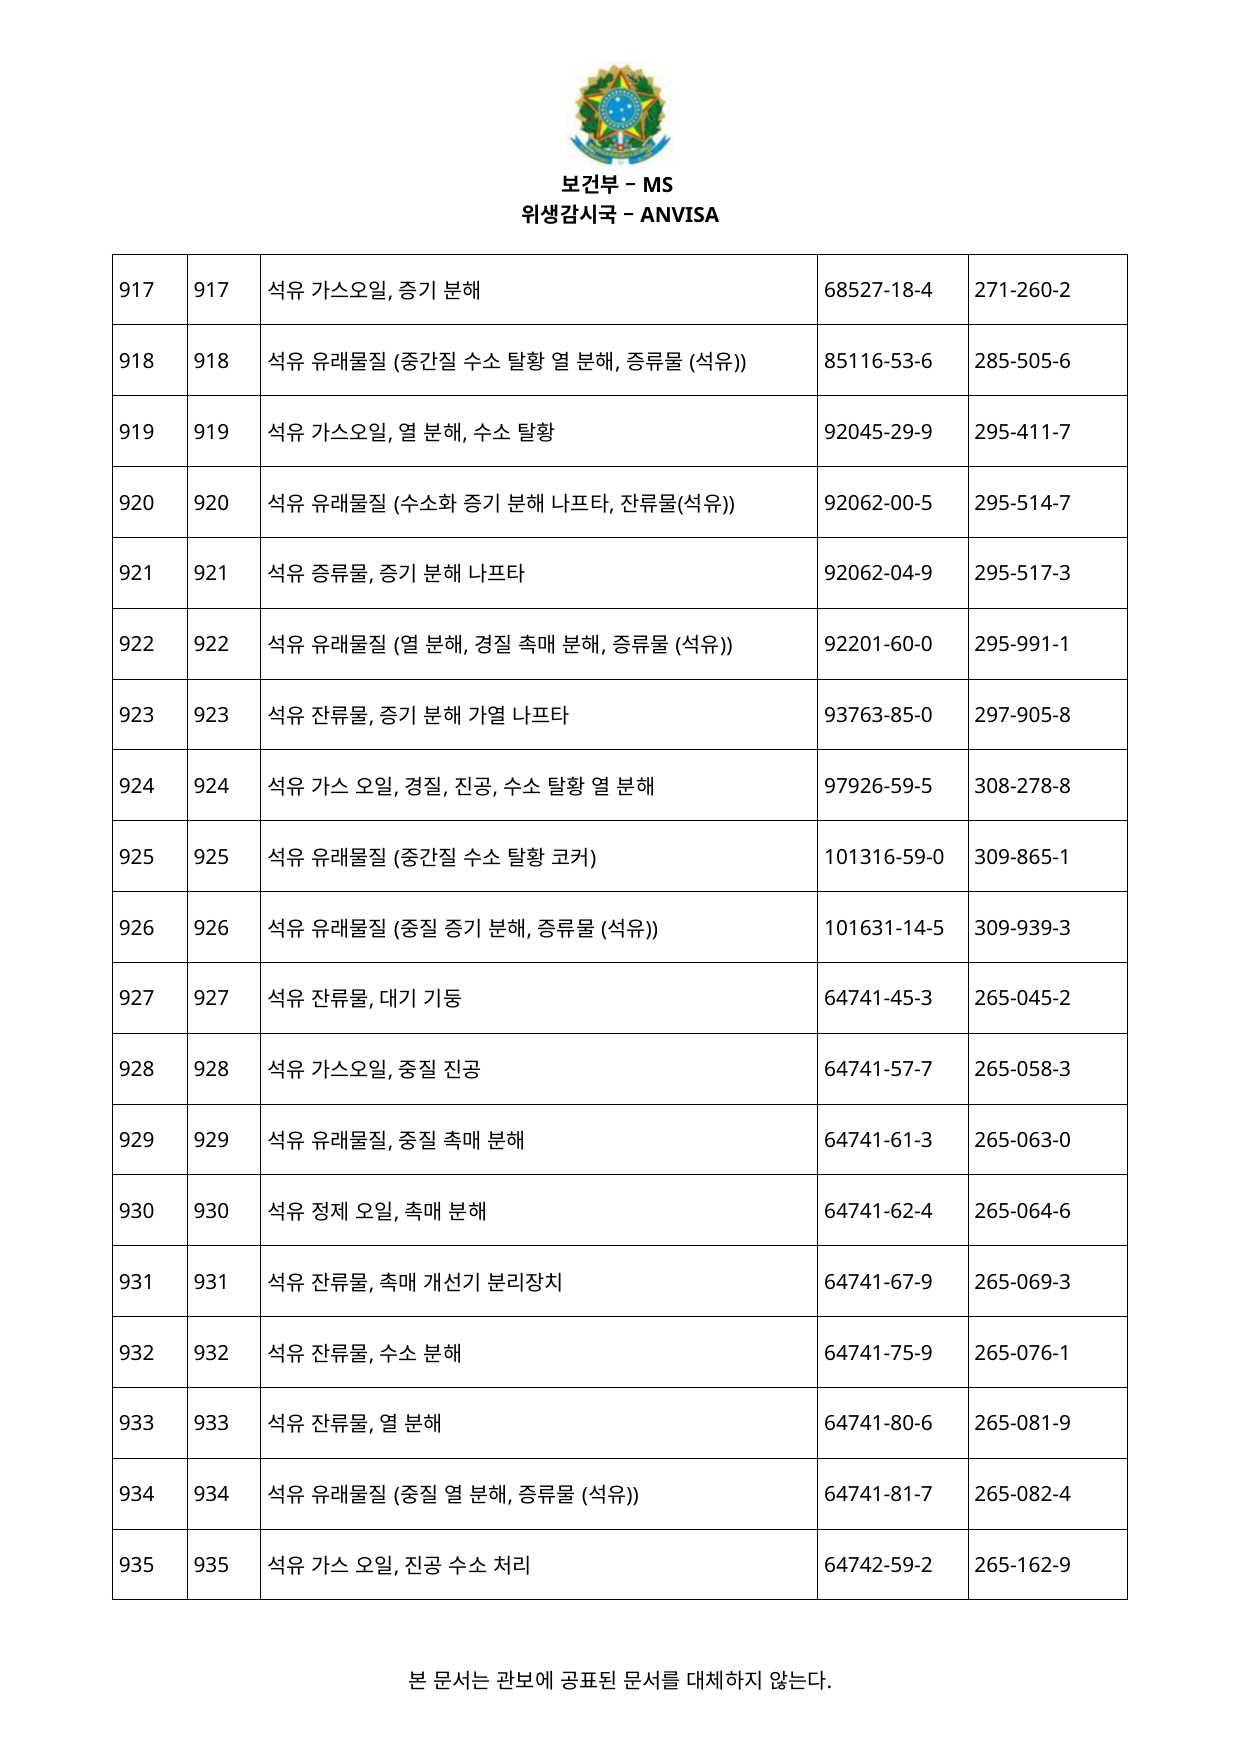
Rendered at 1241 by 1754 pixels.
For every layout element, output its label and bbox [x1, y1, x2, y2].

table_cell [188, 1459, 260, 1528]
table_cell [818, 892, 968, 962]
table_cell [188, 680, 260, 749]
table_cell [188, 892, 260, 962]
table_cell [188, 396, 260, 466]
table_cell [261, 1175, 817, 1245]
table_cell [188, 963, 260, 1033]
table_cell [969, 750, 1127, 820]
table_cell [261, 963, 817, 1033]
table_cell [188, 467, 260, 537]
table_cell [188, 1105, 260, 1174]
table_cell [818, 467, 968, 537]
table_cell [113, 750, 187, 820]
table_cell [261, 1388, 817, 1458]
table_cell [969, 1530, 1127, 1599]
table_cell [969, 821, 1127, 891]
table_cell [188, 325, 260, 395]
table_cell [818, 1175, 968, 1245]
picture [566, 61, 675, 168]
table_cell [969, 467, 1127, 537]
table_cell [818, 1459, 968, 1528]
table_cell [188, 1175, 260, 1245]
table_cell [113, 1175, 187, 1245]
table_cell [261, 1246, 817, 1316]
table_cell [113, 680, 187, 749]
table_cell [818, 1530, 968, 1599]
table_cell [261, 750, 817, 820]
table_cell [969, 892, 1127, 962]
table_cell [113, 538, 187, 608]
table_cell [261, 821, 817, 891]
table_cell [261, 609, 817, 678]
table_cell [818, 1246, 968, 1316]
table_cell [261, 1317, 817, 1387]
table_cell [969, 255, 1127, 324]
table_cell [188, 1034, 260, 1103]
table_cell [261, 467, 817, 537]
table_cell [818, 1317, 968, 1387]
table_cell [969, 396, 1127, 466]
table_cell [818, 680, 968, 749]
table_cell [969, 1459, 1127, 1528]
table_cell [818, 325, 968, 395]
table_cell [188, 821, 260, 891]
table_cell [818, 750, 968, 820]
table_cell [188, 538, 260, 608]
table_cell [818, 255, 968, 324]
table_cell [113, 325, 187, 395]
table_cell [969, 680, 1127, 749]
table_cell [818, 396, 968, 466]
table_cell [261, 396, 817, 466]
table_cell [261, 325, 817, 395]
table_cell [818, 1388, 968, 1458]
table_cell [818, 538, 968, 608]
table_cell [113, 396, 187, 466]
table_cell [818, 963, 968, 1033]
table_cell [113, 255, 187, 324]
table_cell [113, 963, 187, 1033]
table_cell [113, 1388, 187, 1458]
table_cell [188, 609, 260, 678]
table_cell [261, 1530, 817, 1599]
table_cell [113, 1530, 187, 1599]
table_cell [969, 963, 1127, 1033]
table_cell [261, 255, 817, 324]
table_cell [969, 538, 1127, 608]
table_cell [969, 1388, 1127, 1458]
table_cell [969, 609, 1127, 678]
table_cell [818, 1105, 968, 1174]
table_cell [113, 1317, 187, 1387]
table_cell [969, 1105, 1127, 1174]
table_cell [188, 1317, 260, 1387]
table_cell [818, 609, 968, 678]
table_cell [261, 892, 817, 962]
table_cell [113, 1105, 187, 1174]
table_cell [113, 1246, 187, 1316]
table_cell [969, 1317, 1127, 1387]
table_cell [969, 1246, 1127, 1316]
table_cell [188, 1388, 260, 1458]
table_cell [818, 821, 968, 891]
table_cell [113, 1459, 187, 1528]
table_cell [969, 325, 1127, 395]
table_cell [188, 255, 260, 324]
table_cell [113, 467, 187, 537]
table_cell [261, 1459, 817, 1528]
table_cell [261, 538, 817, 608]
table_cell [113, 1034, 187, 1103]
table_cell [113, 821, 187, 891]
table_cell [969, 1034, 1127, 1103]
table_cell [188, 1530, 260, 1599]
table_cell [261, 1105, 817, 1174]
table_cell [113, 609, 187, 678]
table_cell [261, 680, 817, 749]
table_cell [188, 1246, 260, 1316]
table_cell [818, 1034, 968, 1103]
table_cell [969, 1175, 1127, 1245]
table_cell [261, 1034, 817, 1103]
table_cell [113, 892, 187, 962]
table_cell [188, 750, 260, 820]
